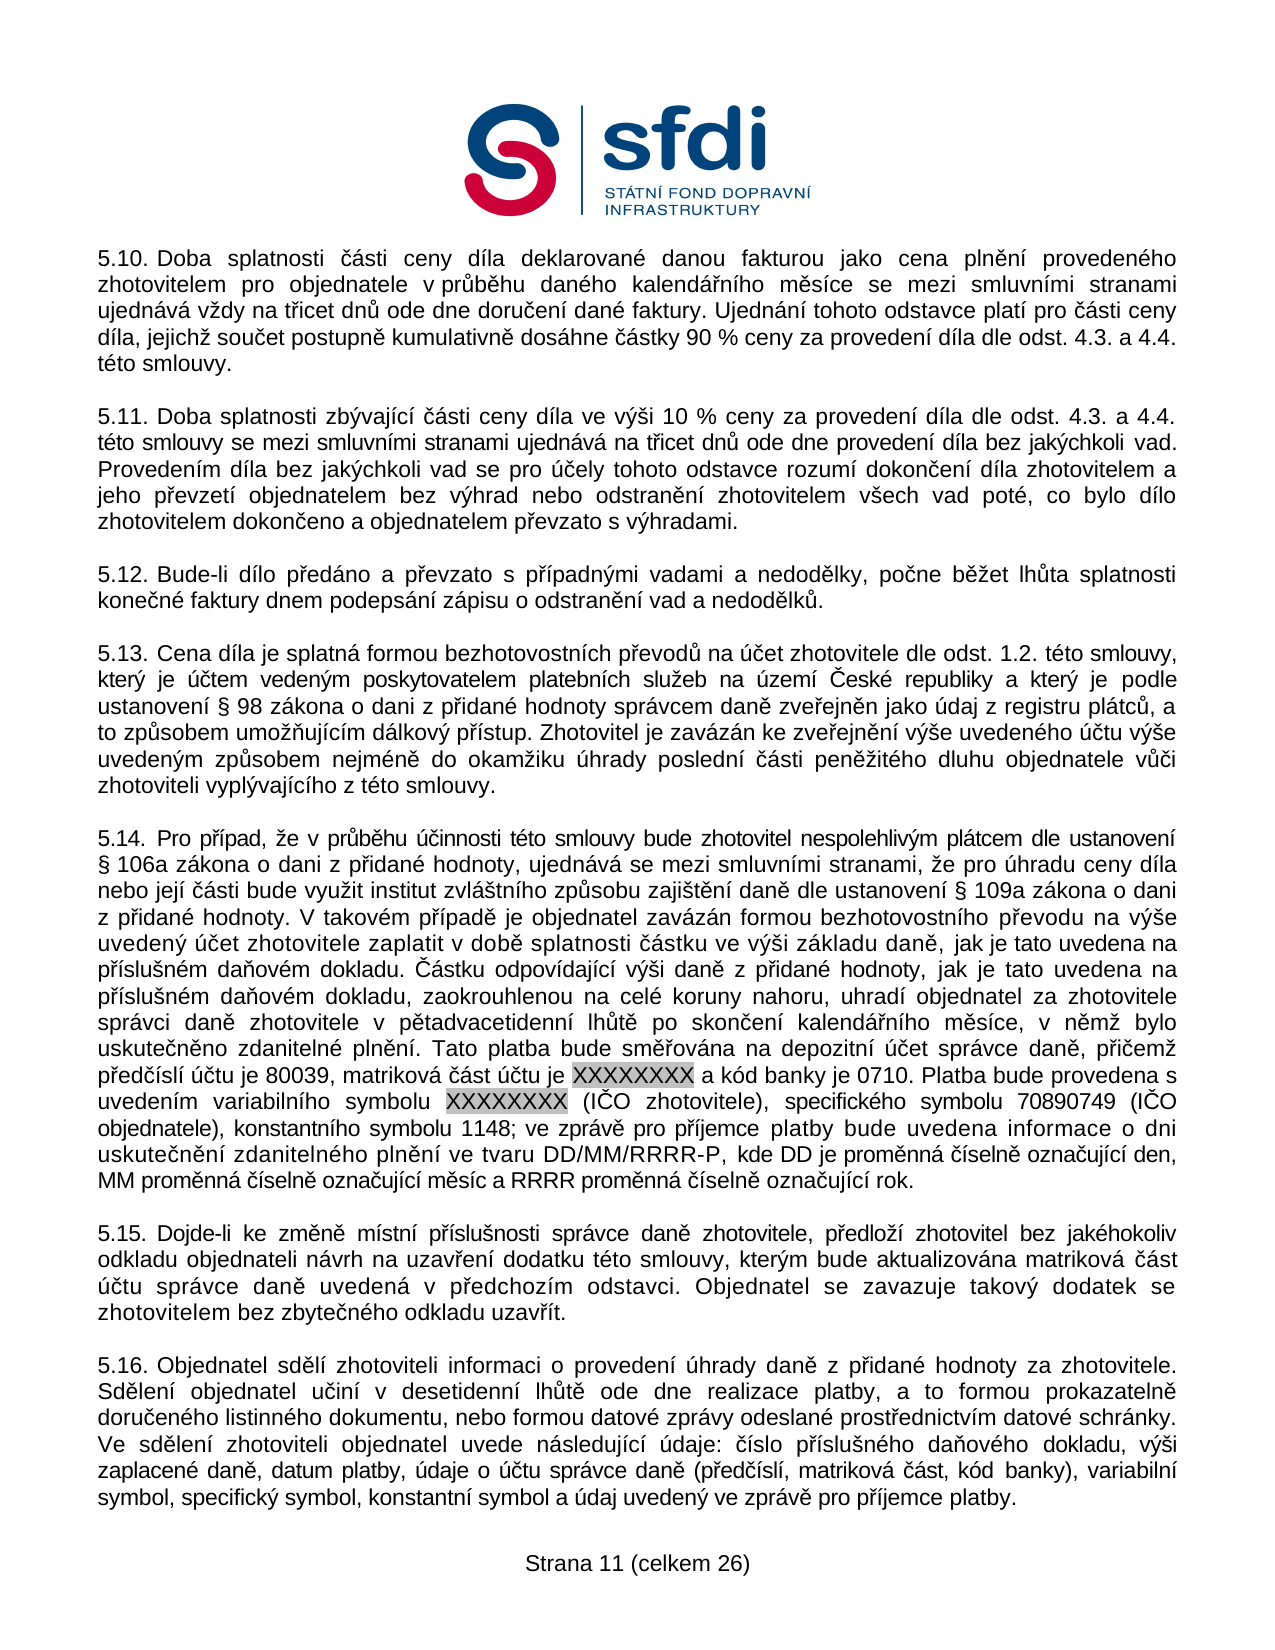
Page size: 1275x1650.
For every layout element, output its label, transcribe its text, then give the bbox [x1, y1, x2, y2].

list Bude-li dílo předáno a převzato s případnými vadami a nedodělky, počne běžet lhůta splatnosti konečné faktury dnem podepsání zápisu o odstranění vad a nedodělků. [97, 561, 1177, 614]
list Pro případ, že v průběhu účinnosti této smlouvy bude zhotovitel nespolehlivým plátcem dle ustanovení § 106a zákona o dani z přidané hodnoty, ujednává se mezi smluvními stranami, že pro úhradu ceny díla nebo její části bude využit institut zvláštního způsobu zajištění daně dle ustanovení § 109a zákona o dani z přidané hodnoty. V takovém případě je objednatel zavázán formou bezhotovostního převodu na výše uvedený účet zhotovitele zaplatit v době splatnosti částku ve výši základu daně, jak je tato uvedena na příslušném daňovém dokladu. Částku odpovídající výši daně z přidané hodnoty, jak je tato uvedena na příslušném daňovém dokladu, zaokrouhlenou na celé koruny nahoru, uhradí objednatel za zhotovitele správci daně zhotovitele v pětadvacetidenní lhůtě po skončení kalendářního měsíce, v němž bylo uskutečněno zdanitelné plnění. Tato platba bude směřována na depozitní účet správce daně, přičemž předčíslí účtu je 80039, matriková část účtu je XXXXXXXX a kód banky je 0710. Platba bude provedena s uvedením variabilního symbolu XXXXXXXX (IČO zhotovitele), specifického symbolu 70890749 (IČO objednatele), konstantního symbolu 1148; ve zprávě pro příjemce platby bude uvedena informace o dni uskutečnění zdanitelného plnění ve tvaru DD/MM/RRRR-P, kde DD je proměnná číselně označující den, MM proměnná číselně označující měsíc a RRRR proměnná číselně označující rok. [97, 824, 1177, 1193]
list Objednatel sdělí zhotoviteli informaci o provedení úhrady daně z přidané hodnoty za zhotovitele. Sdělení objednatel učiní v desetidenní lhůtě ode dne realizace platby, a to formou prokazatelně doručeného listinného dokumentu, nebo formou datové zprávy odeslané prostřednictvím datové schránky. Ve sdělení zhotoviteli objednatel uvede následující údaje: číslo příslušného daňového dokladu, výši zaplacené daně, datum platby, údaje o účtu správce daně (předčíslí, matriková část, kód banky), variabilní symbol, specifický symbol, konstantní symbol a údaj uvedený ve zprávě pro příjemce platby. [97, 1352, 1177, 1510]
list Doba splatnosti části ceny díla deklarované danou fakturou jako cena plnění provedeného zhotovitelem pro objednatele v průběhu daného kalendářního měsíce se mezi smluvními stranami ujednává vždy na třicet dnů ode dne doručení dané faktury. Ujednání tohoto odstavce platí pro části ceny díla, jejichž součet postupně kumulativně dosáhne částky 90 % ceny za provedení díla dle odst. 4.3. a 4.4. této smlouvy. [97, 245, 1177, 377]
list Dojde-li ke změně místní příslušnosti správce daně zhotovitele, předloží zhotovitel bez jakéhokoliv odkladu objednateli návrh na uzavření dodatku této smlouvy, kterým bude aktualizována matriková část účtu správce daně uvedená v předchozím odstavci. Objednatel se zavazuje takový dodatek se zhotovitelem bez zbytečného odkladu uzavřít. [97, 1220, 1177, 1325]
list Doba splatnosti zbývající části ceny díla ve výši 10 % ceny za provedení díla dle odst. 4.3. a 4.4. této smlouvy se mezi smluvními stranami ujednává na třicet dnů ode dne provedení díla bez jakýchkoli vad. Provedením díla bez jakýchkoli vad se pro účely tohoto odstavce rozumí dokončení díla zhotovitelem a jeho převzetí objednatelem bez výhrad nebo odstranění zhotovitelem všech vad poté, co bylo dílo zhotovitelem dokončeno a objednatelem převzato s výhradami. [97, 403, 1177, 535]
list Cena díla je splatná formou bezhotovostních převodů na účet zhotovitele dle odst. 1.2. této smlouvy, který je účtem vedeným poskytovatelem platebních služeb na území České republiky a který je podle ustanovení § 98 zákona o dani z přidané hodnoty správcem daně zveřejněn jako údaj z registru plátců, a to způsobem umožňujícím dálkový přístup. Zhotovitel je zavázán ke zveřejnění výše uvedeného účtu výše uvedeným způsobem nejméně do okamžiku úhrady poslední části peněžitého dluhu objednatele vůči zhotoviteli vyplývajícího z této smlouvy. [97, 640, 1177, 798]
picture [464, 101, 811, 219]
